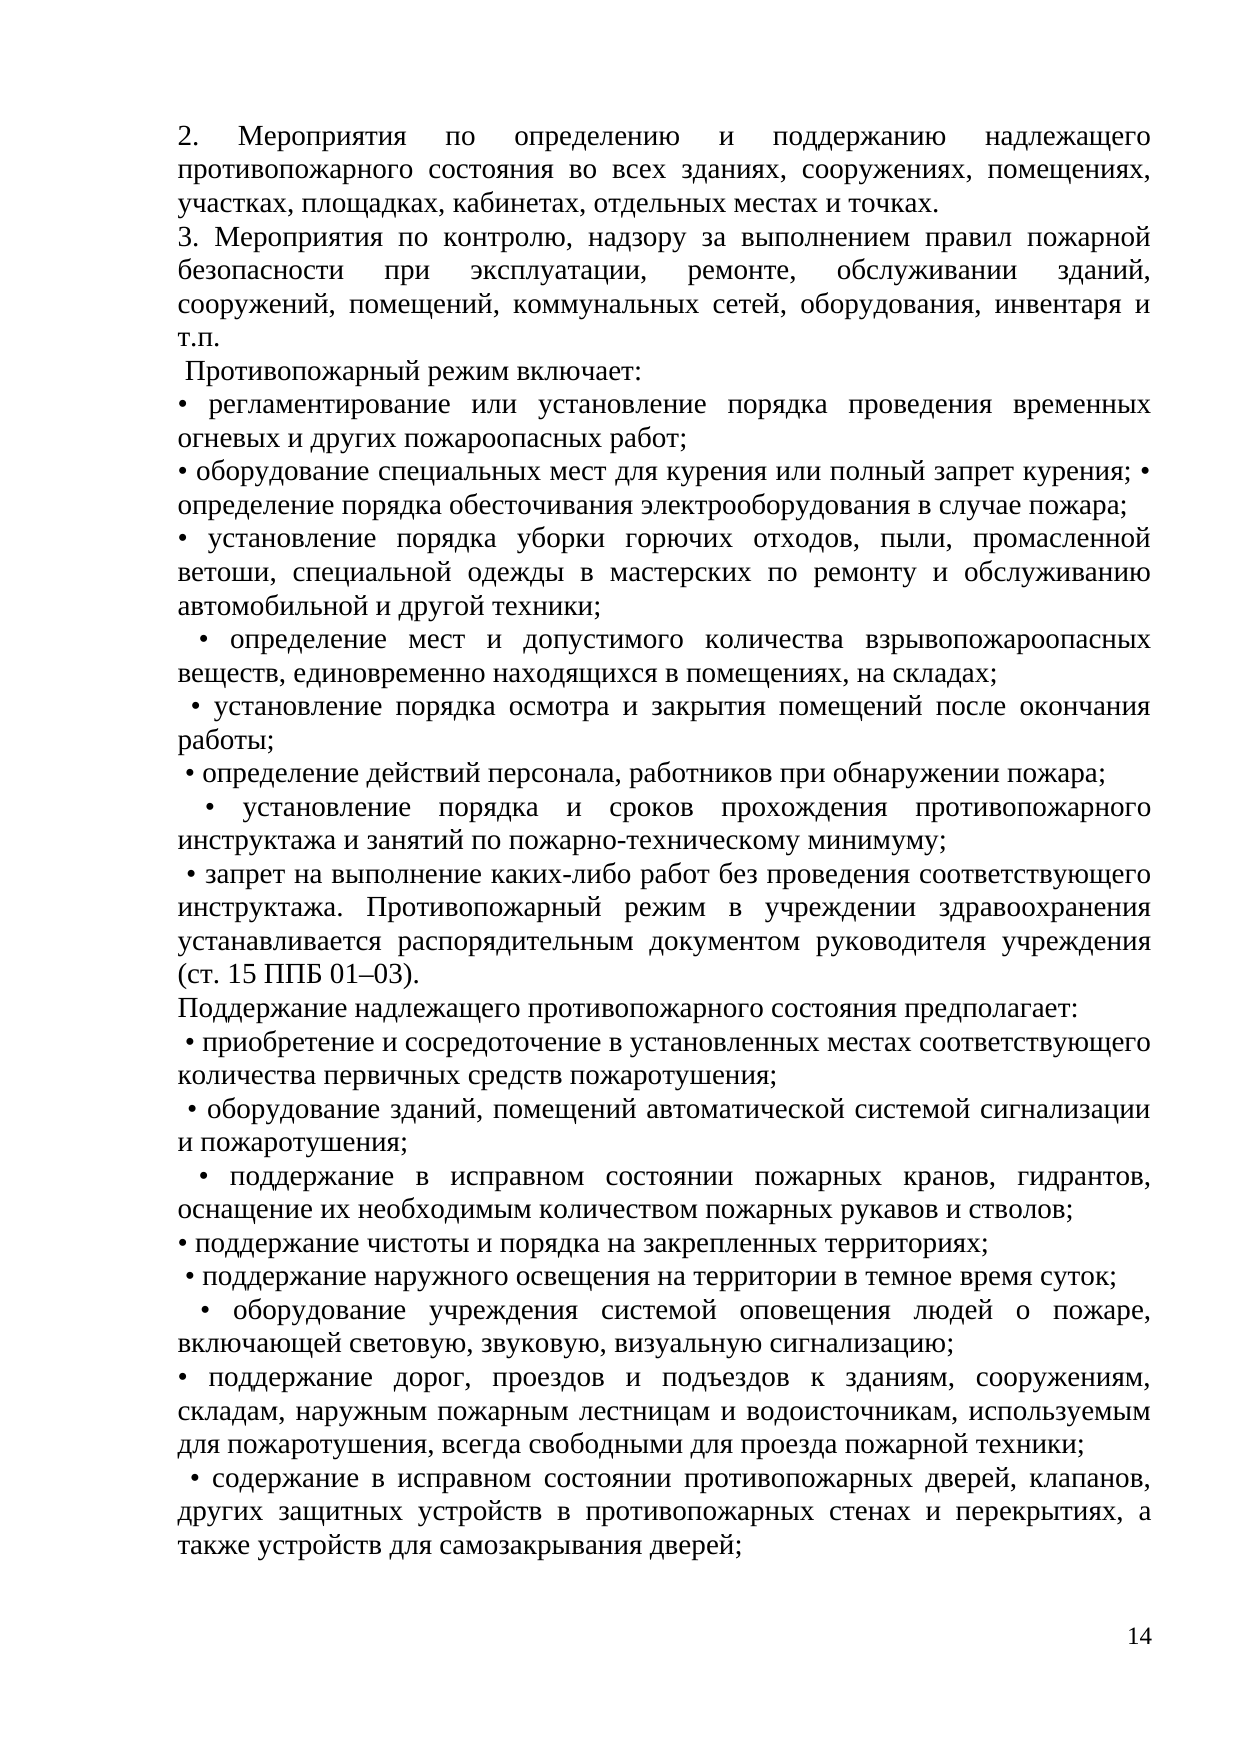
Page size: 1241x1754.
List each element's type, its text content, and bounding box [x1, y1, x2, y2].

text • поддержание в исправном состоянии пожарных кранов, гидрантов, оснащение их необходимым количеством пожарных рукавов и стволов; [177, 1158, 1152, 1225]
text • установление порядка осмотра и закрытия помещений после окончания работы; [177, 688, 1152, 755]
text 2. Мероприятия по определению и поддержанию надлежащего противопожарного состояния во всех зданиях, сооружениях, помещениях, участках, площадках, кабинетах, отдельных местах и точках. [177, 118, 1152, 219]
text • оборудование учреждения системой оповещения людей о пожаре, включающей световую, звуковую, визуальную сигнализацию; [177, 1292, 1152, 1359]
text • установление порядка уборки горючих отходов, пыли, промасленной ветоши, специальной одежды в мастерских по ремонту и обслуживанию автомобильной и другой техники; [177, 521, 1152, 621]
text 3. Мероприятия по контролю, надзору за выполнением правил пожарной безопасности при эксплуатации, ремонте, обслуживании зданий, сооружений, помещений, коммунальных сетей, оборудования, инвентаря и т.п. [177, 219, 1152, 353]
text Поддержание надлежащего противопожарного состояния предполагает: [177, 990, 1152, 1024]
text • определение действий персонала, работников при обнаружении пожара; [177, 755, 1152, 789]
text Противопожарный режим включает: [177, 353, 1152, 386]
text • регламентирование или установление порядка проведения временных огневых и других пожароопасных работ; [177, 386, 1152, 453]
text • поддержание дорог, проездов и подъездов к зданиям, сооружениям, складам, наружным пожарным лестницам и водоисточникам, используемым для пожаротушения, всегда свободными для проезда пожарной техники; [177, 1359, 1152, 1460]
text • запрет на выполнение каких-либо работ без проведения соответствующего инструктажа. Противопожарный режим в учреждении здравоохранения устанавливается распорядительным документом руководителя учреждения (ст. 15 ППБ 01–03). [177, 856, 1152, 990]
text • оборудование специальных мест для курения или полный запрет курения; • определение порядка обесточивания электрооборудования в случае пожара; [177, 453, 1152, 521]
text • установление порядка и сроков прохождения противопожарного инструктажа и занятий по пожарно-техническому минимуму; [177, 789, 1152, 856]
text • поддержание наружного освещения на территории в темное время суток; [177, 1258, 1152, 1292]
text • поддержание чистоты и порядка на закрепленных территориях; [177, 1225, 1152, 1258]
text • приобретение и сосредоточение в установленных местах соответствующего количества первичных средств пожаротушения; [177, 1024, 1152, 1091]
text • содержание в исправном состоянии противопожарных дверей, клапанов, других защитных устройств в противопожарных стенах и перекрытиях, а также устройств для самозакрывания дверей; [177, 1460, 1152, 1560]
text • оборудование зданий, помещений автоматической системой сигнализации и пожаротушения; [177, 1091, 1152, 1158]
text • определение мест и допустимого количества взрывопожароопасных веществ, единовременно находящихся в помещениях, на складах; [177, 621, 1152, 688]
